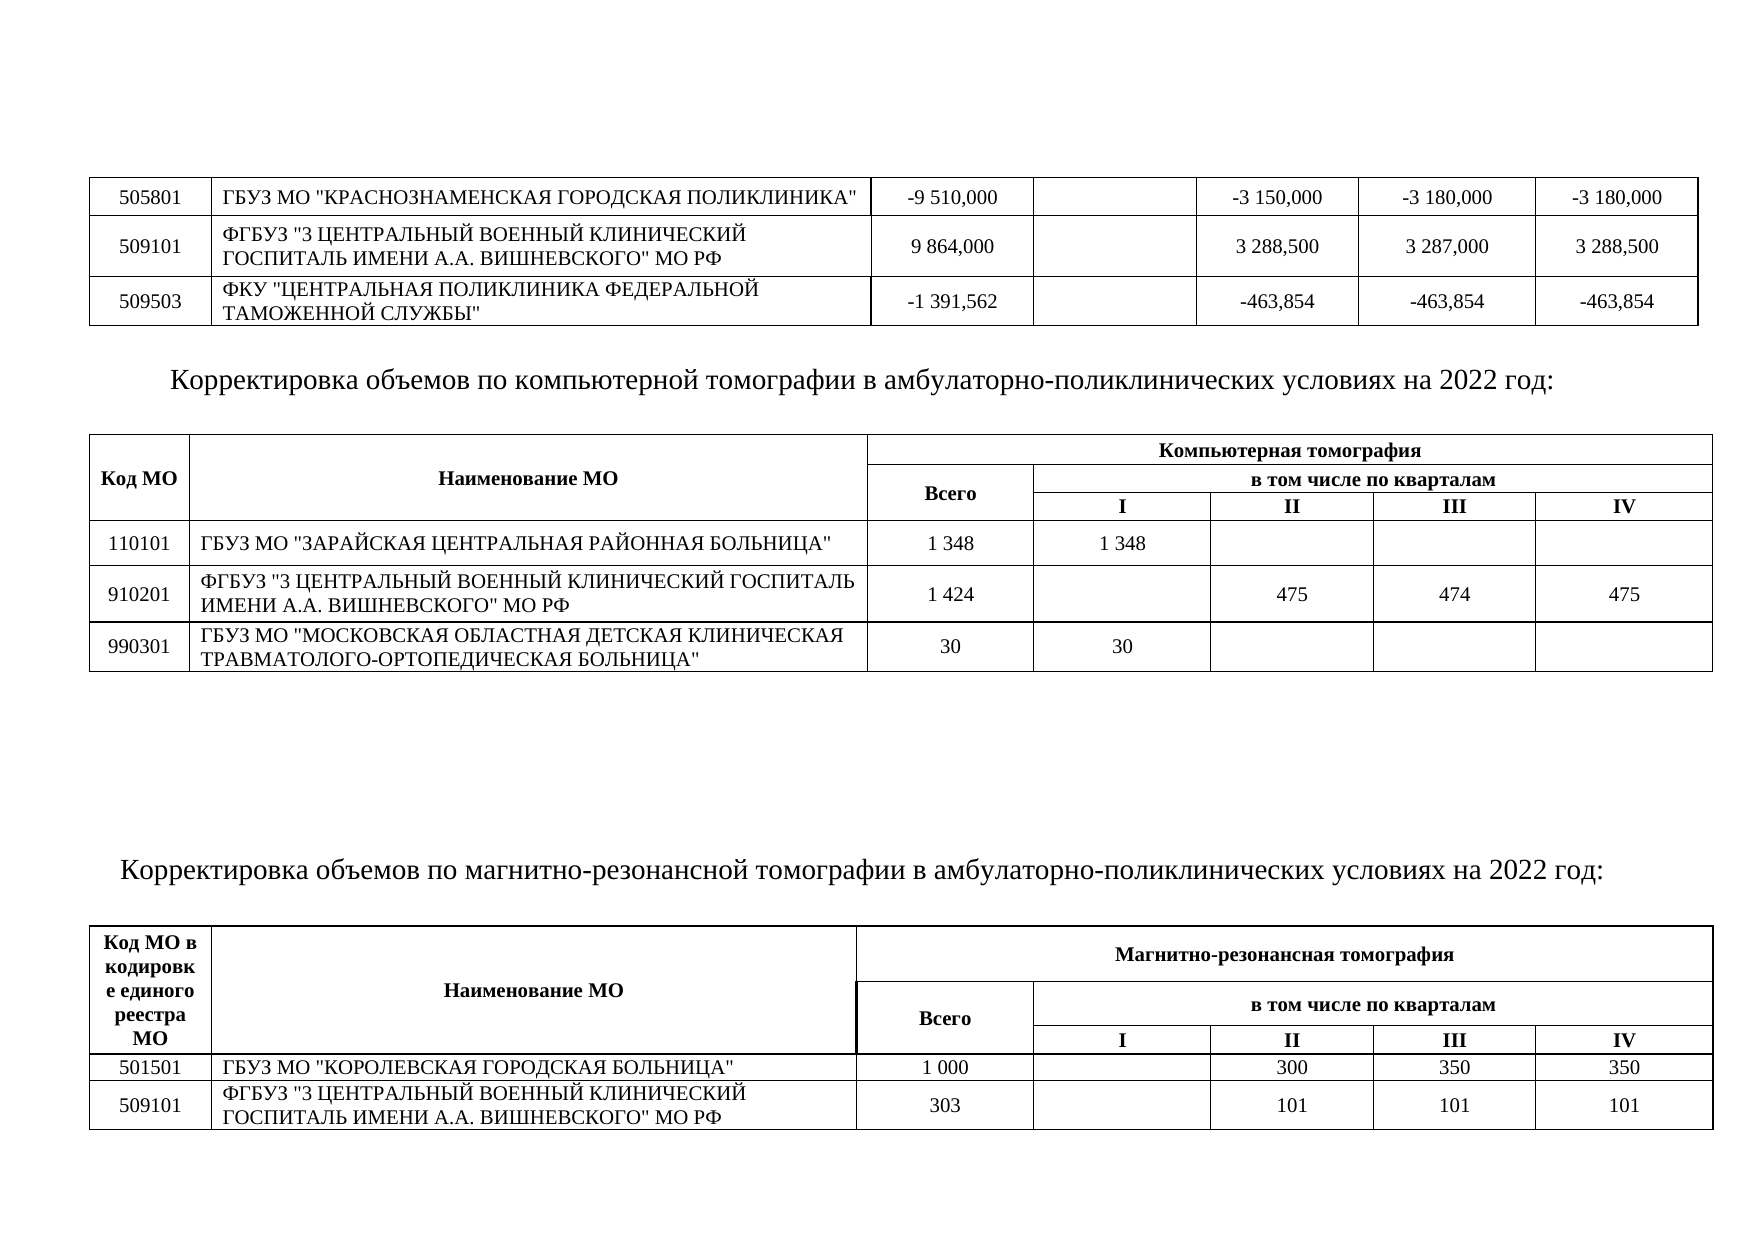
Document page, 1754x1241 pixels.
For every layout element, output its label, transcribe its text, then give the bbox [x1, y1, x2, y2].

table_cell 3 288,500 [1197, 216, 1358, 276]
table_cell [1034, 277, 1196, 325]
table_cell 990301 [90, 623, 189, 671]
table_cell [1034, 216, 1196, 276]
table_cell ГБУЗ МО "КРАСНОЗНАМЕНСКАЯ ГОРОДСКАЯ ПОЛИКЛИНИКА" [212, 178, 870, 215]
table_cell II [1211, 493, 1373, 520]
table_cell [1374, 521, 1535, 564]
table_cell 509503 [90, 277, 211, 325]
table_header Код МО [90, 435, 189, 520]
table_cell [1536, 521, 1712, 564]
table_cell 303 [857, 1081, 1033, 1129]
table_cell -3 180,000 [1536, 178, 1697, 215]
table_cell 101 [1536, 1081, 1712, 1129]
table_cell 30 [1034, 623, 1210, 671]
table_cell ГБУЗ МО "КОРОЛЕВСКАЯ ГОРОДСКАЯ БОЛЬНИЦА" [212, 1055, 856, 1080]
table_cell ФГБУЗ "3 ЦЕНТРАЛЬНЫЙ ВОЕННЫЙ КЛИНИЧЕСКИЙ ГОСПИТАЛЬ ИМЕНИ А.А. ВИШНЕВСКОГО" МО РФ [212, 1081, 856, 1129]
table_cell Всего [858, 982, 1033, 1053]
table_cell III [1374, 1026, 1535, 1053]
table_cell 475 [1536, 566, 1712, 621]
table_cell II [1211, 1026, 1373, 1053]
table_cell [1536, 623, 1712, 671]
table_cell -463,854 [1197, 277, 1358, 325]
table_cell 474 [1374, 566, 1535, 621]
table_cell ФГБУЗ "3 ЦЕНТРАЛЬНЫЙ ВОЕННЫЙ КЛИНИЧЕСКИЙ ГОСПИТАЛЬ ИМЕНИ А.А. ВИШНЕВСКОГО" МО РФ [190, 566, 867, 621]
table_cell 910201 [90, 566, 189, 621]
table_cell 300 [1211, 1055, 1373, 1080]
table_cell 501501 [90, 1055, 211, 1080]
table_cell 101 [1374, 1081, 1535, 1129]
table_cell в том числе по кварталам [1034, 982, 1712, 1025]
table_cell 509101 [90, 216, 211, 276]
table_cell [1211, 521, 1373, 564]
table_header Магнитно-резонансная томография [857, 927, 1712, 981]
table_cell 3 287,000 [1359, 216, 1535, 276]
table_cell -1 391,562 [872, 277, 1033, 325]
table_cell IV [1536, 493, 1712, 520]
table_cell -463,854 [1536, 277, 1697, 325]
table_cell 1 348 [1034, 521, 1210, 564]
table_cell -3 180,000 [1359, 178, 1535, 215]
table_cell [1034, 1081, 1210, 1129]
table_cell III [1374, 493, 1535, 520]
table_cell 505801 [90, 178, 211, 215]
table_cell -9 510,000 [872, 178, 1033, 215]
table_cell -463,854 [1359, 277, 1535, 325]
text Корректировка объемов по магнитно-резонансной томографии в амбулаторно-поликлинических условиях на 2022 год: [89, 852, 1636, 886]
table_cell [1034, 178, 1196, 215]
table_cell 30 [868, 623, 1033, 671]
table_cell 509101 [90, 1081, 211, 1129]
table_cell [1034, 566, 1210, 621]
table_cell ФГБУЗ "3 ЦЕНТРАЛЬНЫЙ ВОЕННЫЙ КЛИНИЧЕСКИЙ ГОСПИТАЛЬ ИМЕНИ А.А. ВИШНЕВСКОГО" МО РФ [212, 216, 871, 276]
table_cell 3 288,500 [1536, 216, 1697, 276]
text Корректировка объемов по компьютерной томографии в амбулаторно-поликлинических условиях на 2022 год: [89, 362, 1636, 395]
table_header Код МО в кодировке единого реестра МО [90, 927, 211, 1053]
table_cell 9 864,000 [872, 216, 1033, 276]
table_header Компьютерная томография [868, 435, 1712, 464]
table_cell 1 000 [857, 1055, 1033, 1080]
table_cell [1374, 623, 1535, 671]
table_cell 350 [1374, 1055, 1535, 1080]
table_cell 1 424 [868, 566, 1033, 621]
table_header Наименование МО [190, 435, 867, 520]
table_cell ФКУ "ЦЕНТРАЛЬНАЯ ПОЛИКЛИНИКА ФЕДЕРАЛЬНОЙ ТАМОЖЕННОЙ СЛУЖБЫ" [212, 277, 870, 325]
table_cell I [1034, 1026, 1210, 1053]
table_cell 350 [1536, 1055, 1712, 1080]
table_cell [1211, 623, 1373, 671]
table_cell IV [1536, 1026, 1712, 1053]
table_cell в том числе по кварталам [1034, 465, 1712, 492]
table_cell ГБУЗ МО "ЗАРАЙСКАЯ ЦЕНТРАЛЬНАЯ РАЙОННАЯ БОЛЬНИЦА" [190, 521, 867, 564]
table_cell 1 348 [868, 521, 1033, 564]
table_header Наименование МО [212, 927, 856, 1053]
table_cell I [1034, 493, 1210, 520]
table_cell 110101 [90, 521, 189, 564]
table_cell 101 [1211, 1081, 1373, 1129]
table_cell [1034, 1055, 1210, 1080]
table_cell -3 150,000 [1197, 178, 1358, 215]
table_cell ГБУЗ МО "МОСКОВСКАЯ ОБЛАСТНАЯ ДЕТСКАЯ КЛИНИЧЕСКАЯ ТРАВМАТОЛОГО-ОРТОПЕДИЧЕСКАЯ БОЛЬНИЦА" [190, 623, 867, 671]
table_cell 475 [1211, 566, 1373, 621]
table_cell Всего [868, 465, 1033, 520]
